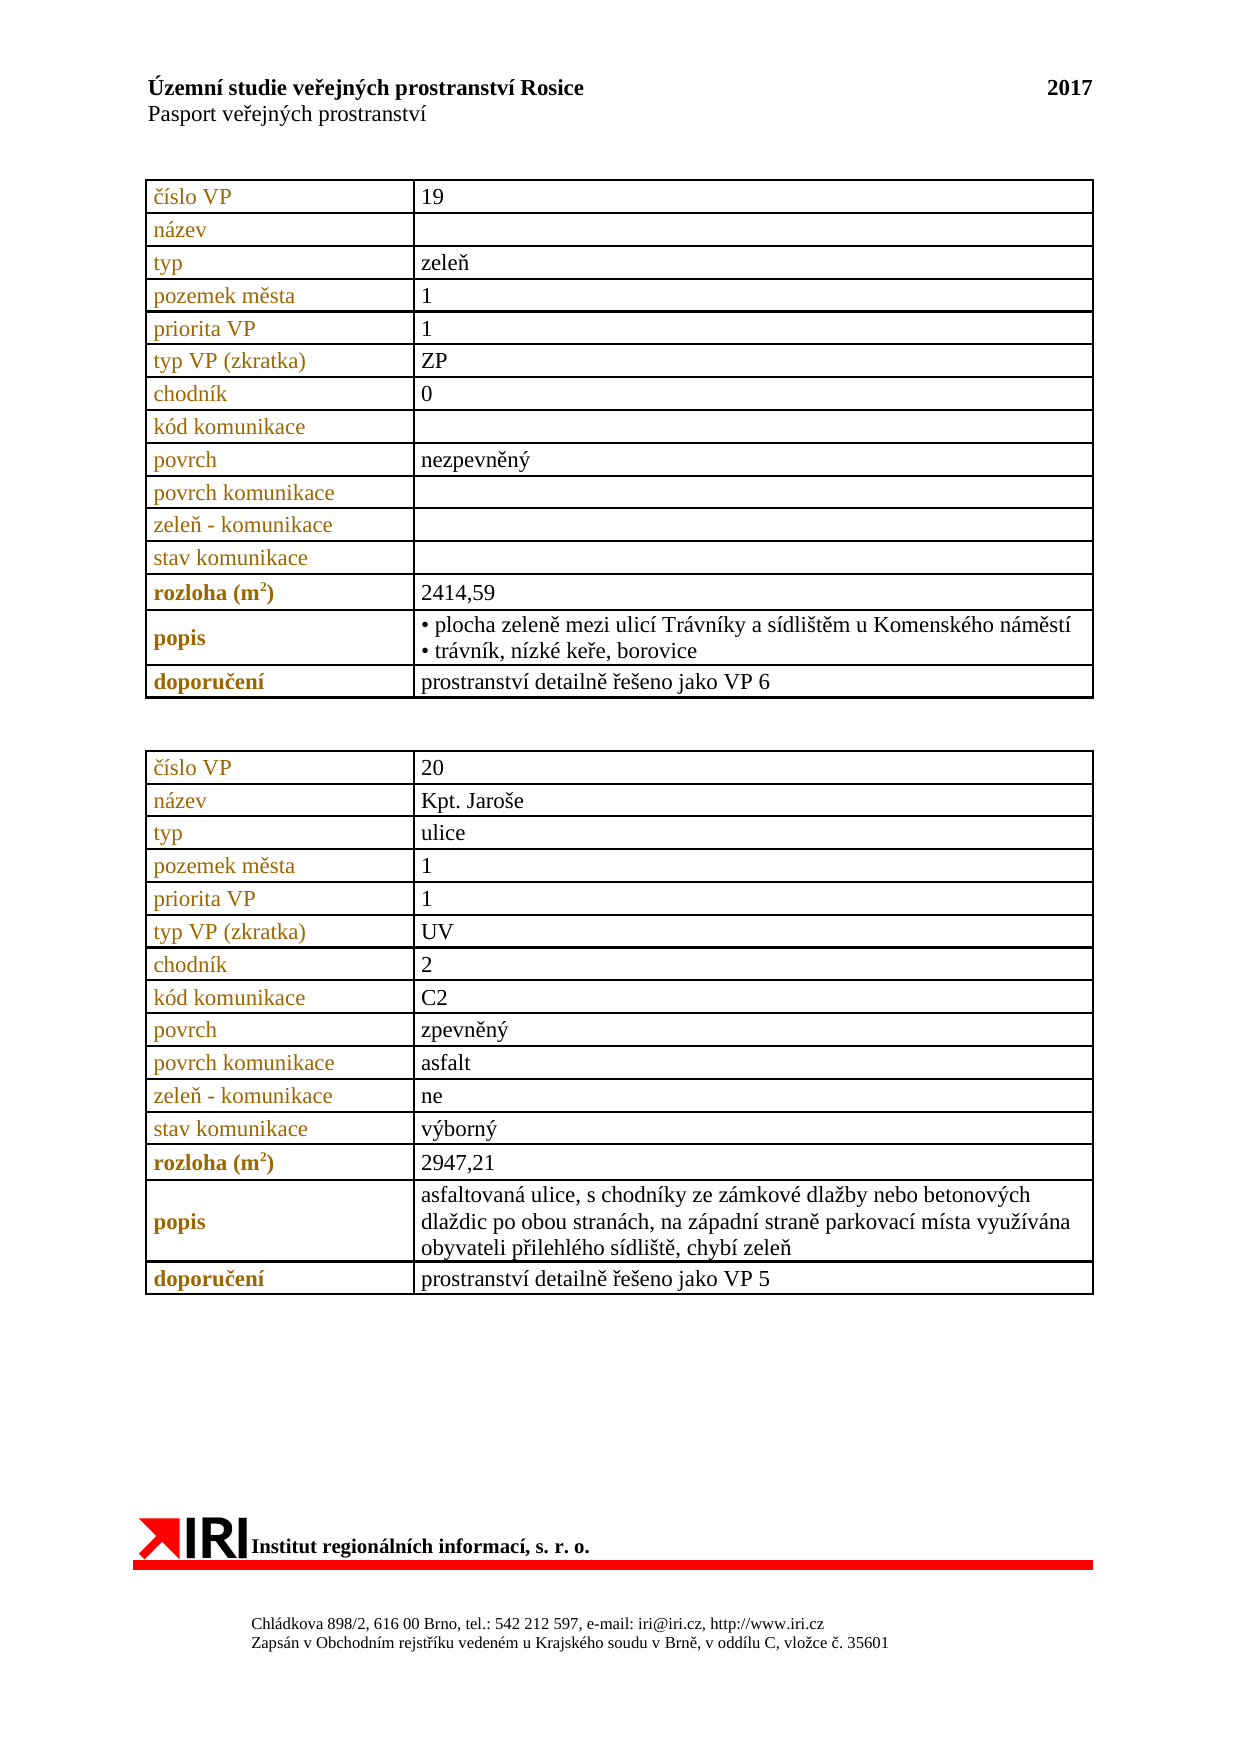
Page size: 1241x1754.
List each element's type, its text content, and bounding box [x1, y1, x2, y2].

table_cell ZP [415, 345, 1092, 376]
table_cell povrch komunikace [147, 477, 413, 507]
table_cell • plocha zeleně mezi ulicí Trávníky a sídlištěm u Komenského náměstí • trávník, nízké keře, borovice [415, 611, 1092, 664]
table_cell povrch [147, 1014, 413, 1045]
table_cell 2947,21 [415, 1145, 1092, 1179]
table_cell popis [147, 1181, 413, 1260]
table_header 20 [415, 752, 1092, 782]
table_cell 1 [415, 313, 1092, 343]
table_cell asfalt [415, 1047, 1092, 1078]
table_cell 0 [415, 378, 1092, 409]
picture [136, 1516, 250, 1560]
table_cell 2 [415, 949, 1092, 979]
table_cell chodník [147, 378, 413, 409]
table_cell typ VP (zkratka) [147, 345, 413, 376]
table_cell UV [415, 916, 1092, 946]
table_cell rozloha (m2) [147, 575, 413, 609]
table_cell priorita VP [147, 313, 413, 343]
table_cell asfaltovaná ulice, s chodníky ze zámkové dlažby nebo betonových dlaždic po obou stranách, na západní straně parkovací místa využívána obyvateli přilehlého sídliště, chybí zeleň [415, 1181, 1092, 1260]
table_cell zeleň [415, 247, 1092, 278]
table_cell povrch komunikace [147, 1047, 413, 1078]
table_cell 1 [415, 883, 1092, 914]
table_cell 1 [415, 850, 1092, 881]
table_cell kód komunikace [147, 411, 413, 442]
table_cell ne [415, 1080, 1092, 1111]
table_cell pozemek města [147, 280, 413, 310]
table_cell priorita VP [147, 883, 413, 914]
table_cell 2414,59 [415, 575, 1092, 609]
table_cell C2 [415, 981, 1092, 1012]
table_cell Kpt. Jaroše [415, 785, 1092, 815]
table_cell [415, 477, 1092, 507]
table_header číslo VP [147, 752, 413, 782]
table_cell zeleň - komunikace [147, 509, 413, 540]
table_cell nezpevněný [415, 444, 1092, 474]
table_cell typ [147, 247, 413, 278]
table_cell povrch [147, 444, 413, 474]
table_cell prostranství detailně řešeno jako VP 6 [415, 666, 1092, 696]
table_cell zeleň - komunikace [147, 1080, 413, 1111]
table_cell prostranství detailně řešeno jako VP 5 [415, 1263, 1092, 1293]
table_cell typ [147, 817, 413, 848]
table_header číslo VP [147, 181, 413, 212]
table_cell pozemek města [147, 850, 413, 881]
table_cell [415, 411, 1092, 442]
table_cell kód komunikace [147, 981, 413, 1012]
table_cell rozloha (m2) [147, 1145, 413, 1179]
table_cell typ VP (zkratka) [147, 916, 413, 946]
table_cell stav komunikace [147, 1113, 413, 1143]
table_cell [415, 542, 1092, 573]
table_header 19 [415, 181, 1092, 212]
table_cell doporučení [147, 666, 413, 696]
table_cell chodník [147, 949, 413, 979]
table_cell zpevněný [415, 1014, 1092, 1045]
table_cell název [147, 785, 413, 815]
table_cell ulice [415, 817, 1092, 848]
table_cell výborný [415, 1113, 1092, 1143]
table_cell stav komunikace [147, 542, 413, 573]
table_cell [415, 214, 1092, 245]
table_cell název [147, 214, 413, 245]
table_cell [415, 509, 1092, 540]
table_cell 1 [415, 280, 1092, 310]
table_cell popis [147, 611, 413, 664]
table_cell doporučení [147, 1263, 413, 1293]
